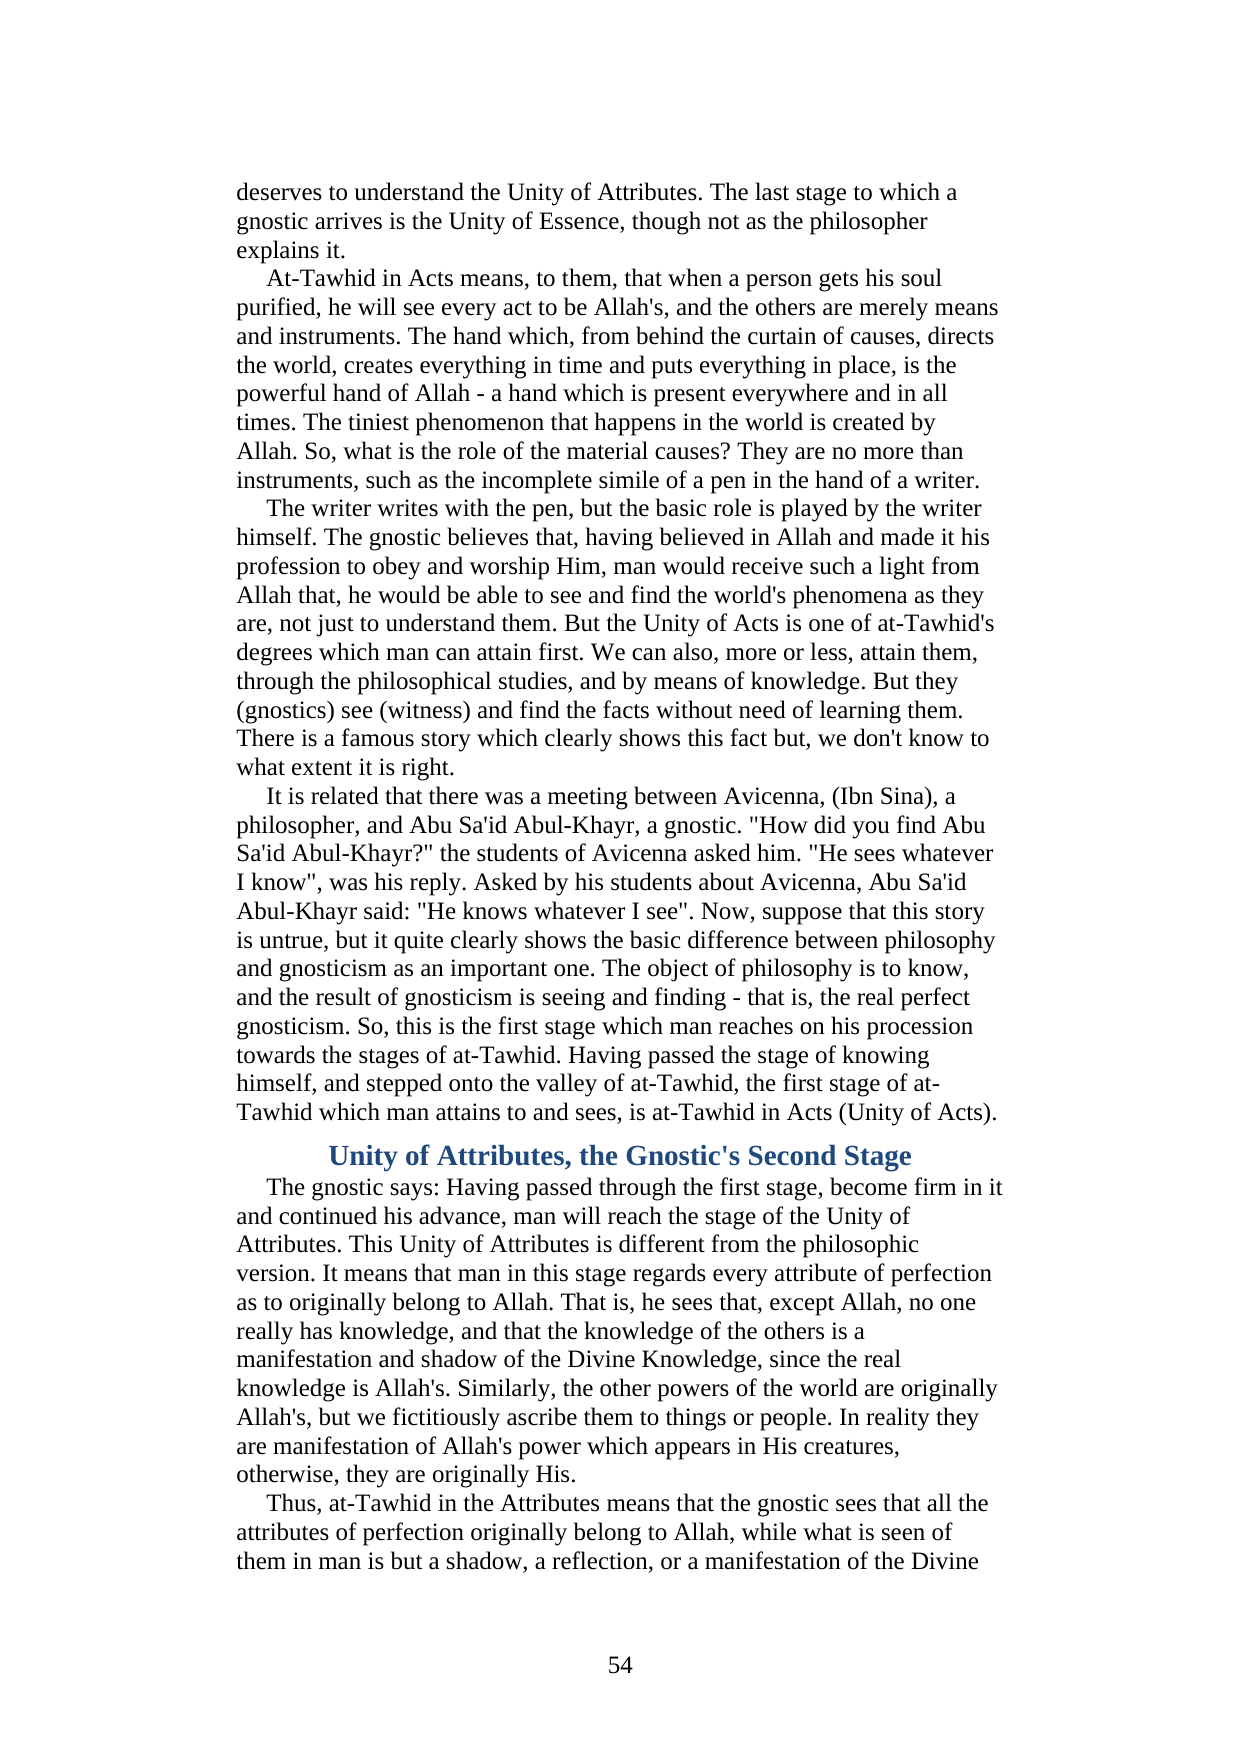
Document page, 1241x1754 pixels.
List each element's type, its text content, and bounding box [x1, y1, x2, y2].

text It is related that there was a meeting between Avicenna, (Ibn Sina), a philosopher, and Abu Sa'id Abul-Khayr, a gnostic. "How did you find Abu Sa'id Abul-Khayr?" the students of Avicenna asked him. "He sees whatever I know", was his reply. Asked by his students about Avicenna, Abu Sa'id Abul-Khayr said: "He knows whatever I see". Now, suppose that this story is untrue, but it quite clearly shows the basic difference between philosophy and gnosticism as an important one. The object of philosophy is to know, and the result of gnosticism is seeing and finding - that is, the real perfect gnosticism. So, this is the first stage which man reaches on his procession towards the stages of at-Tawhid. Having passed the stage of knowing himself, and stepped onto the valley of at-Tawhid, the first stage of at-Tawhid which man attains to and sees, is at-Tawhid in Acts (Unity of Acts). [236, 781, 1004, 1126]
text The writer writes with the pen, but the basic role is played by the writer himself. The gnostic believes that, having believed in Allah and made it his profession to obey and worship Him, man would receive such a light from Allah that, he would be able to see and find the world's phenomena as they are, not just to understand them. But the Unity of Acts is one of at-Tawhid's degrees which man can attain first. We can also, more or less, attain them, through the philosophical studies, and by means of knowledge. But they (gnostics) see (witness) and find the facts without need of learning them. There is a famous story which clearly shows this fact but, we don't know to what extent it is right. [236, 493, 1004, 781]
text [236, 177, 1004, 263]
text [236, 1488, 1004, 1574]
subtitle Unity of Attributes, the Gnostic's Second Stage [236, 1138, 1004, 1172]
text The gnostic says: Having passed through the first stage, become firm in it and continued his advance, man will reach the stage of the Unity of Attributes. This Unity of Attributes is different from the philosophic version. It means that man in this stage regards every attribute of perfection as to originally belong to Allah. That is, he sees that, except Allah, no one really has knowledge, and that the knowledge of the others is a manifestation and shadow of the Divine Knowledge, since the real knowledge is Allah's. Similarly, the other powers of the world are originally Allah's, but we fictitiously ascribe them to things or people. In reality they are manifestation of Allah's power which appears in His creatures, otherwise, they are originally His. [236, 1172, 1004, 1488]
text At-Tawhid in Acts means, to them, that when a person gets his soul purified, he will see every act to be Allah's, and the others are merely means and instruments. The hand which, from behind the curtain of causes, directs the world, creates everything in time and puts everything in place, is the powerful hand of Allah - a hand which is present everywhere and in all times. The tiniest phenomenon that happens in the world is created by Allah. So, what is the role of the material causes? They are no more than instruments, such as the incomplete simile of a pen in the hand of a writer. [236, 263, 1004, 493]
